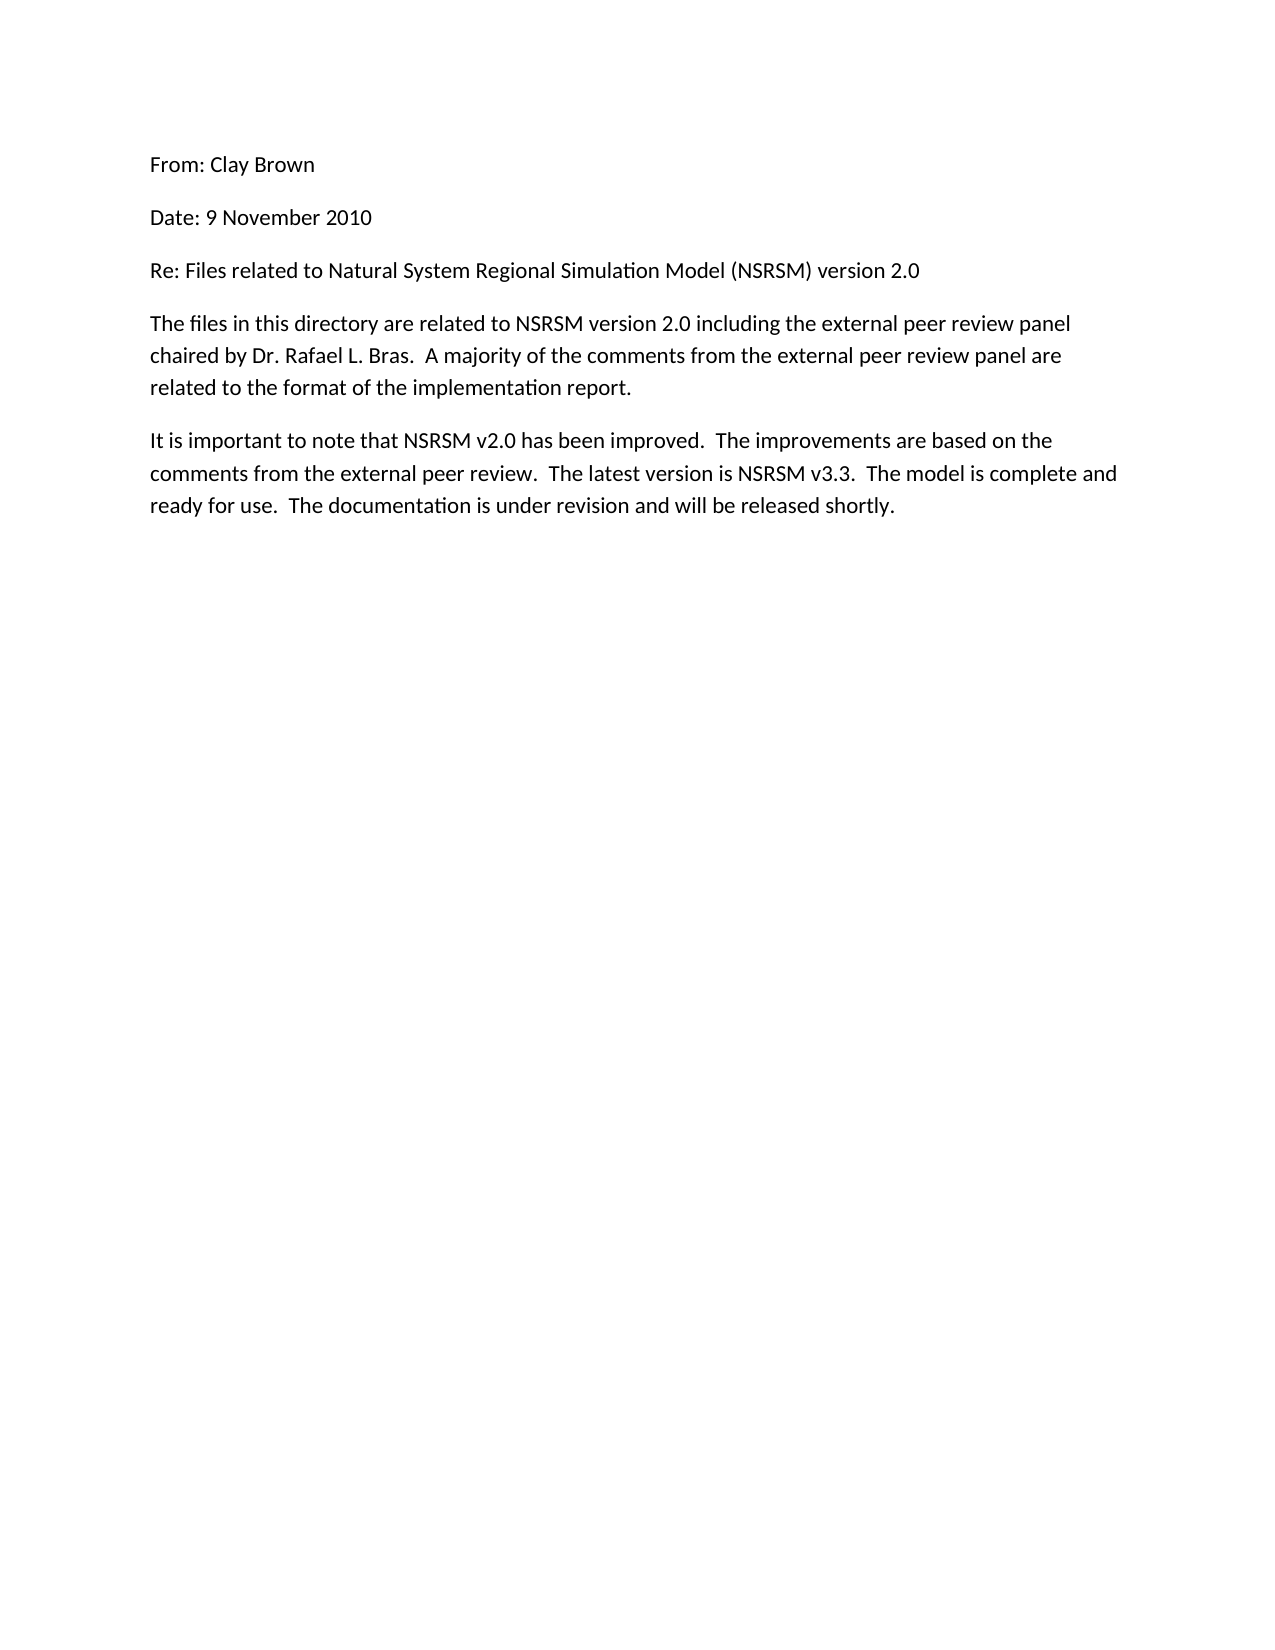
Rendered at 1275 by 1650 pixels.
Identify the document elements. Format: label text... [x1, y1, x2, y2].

text Re: Files related to Natural System Regional Simulation Model (NSRSM) version 2.0 [150, 256, 1125, 284]
text The files in this directory are related to NSRSM version 2.0 including the external peer review panel chaired by Dr. Rafael L. Bras. A majority of the comments from the external peer review panel are related to the format of the implementation report. [150, 309, 1125, 401]
text Date: 9 November 2010 [150, 203, 1125, 231]
text From: Clay Brown [150, 150, 1125, 178]
text It is important to note that NSRSM v2.0 has been improved. The improvements are based on the comments from the external peer review. The latest version is NSRSM v3.3. The model is complete and ready for use. The documentation is under revision and will be released shortly. [150, 426, 1125, 519]
